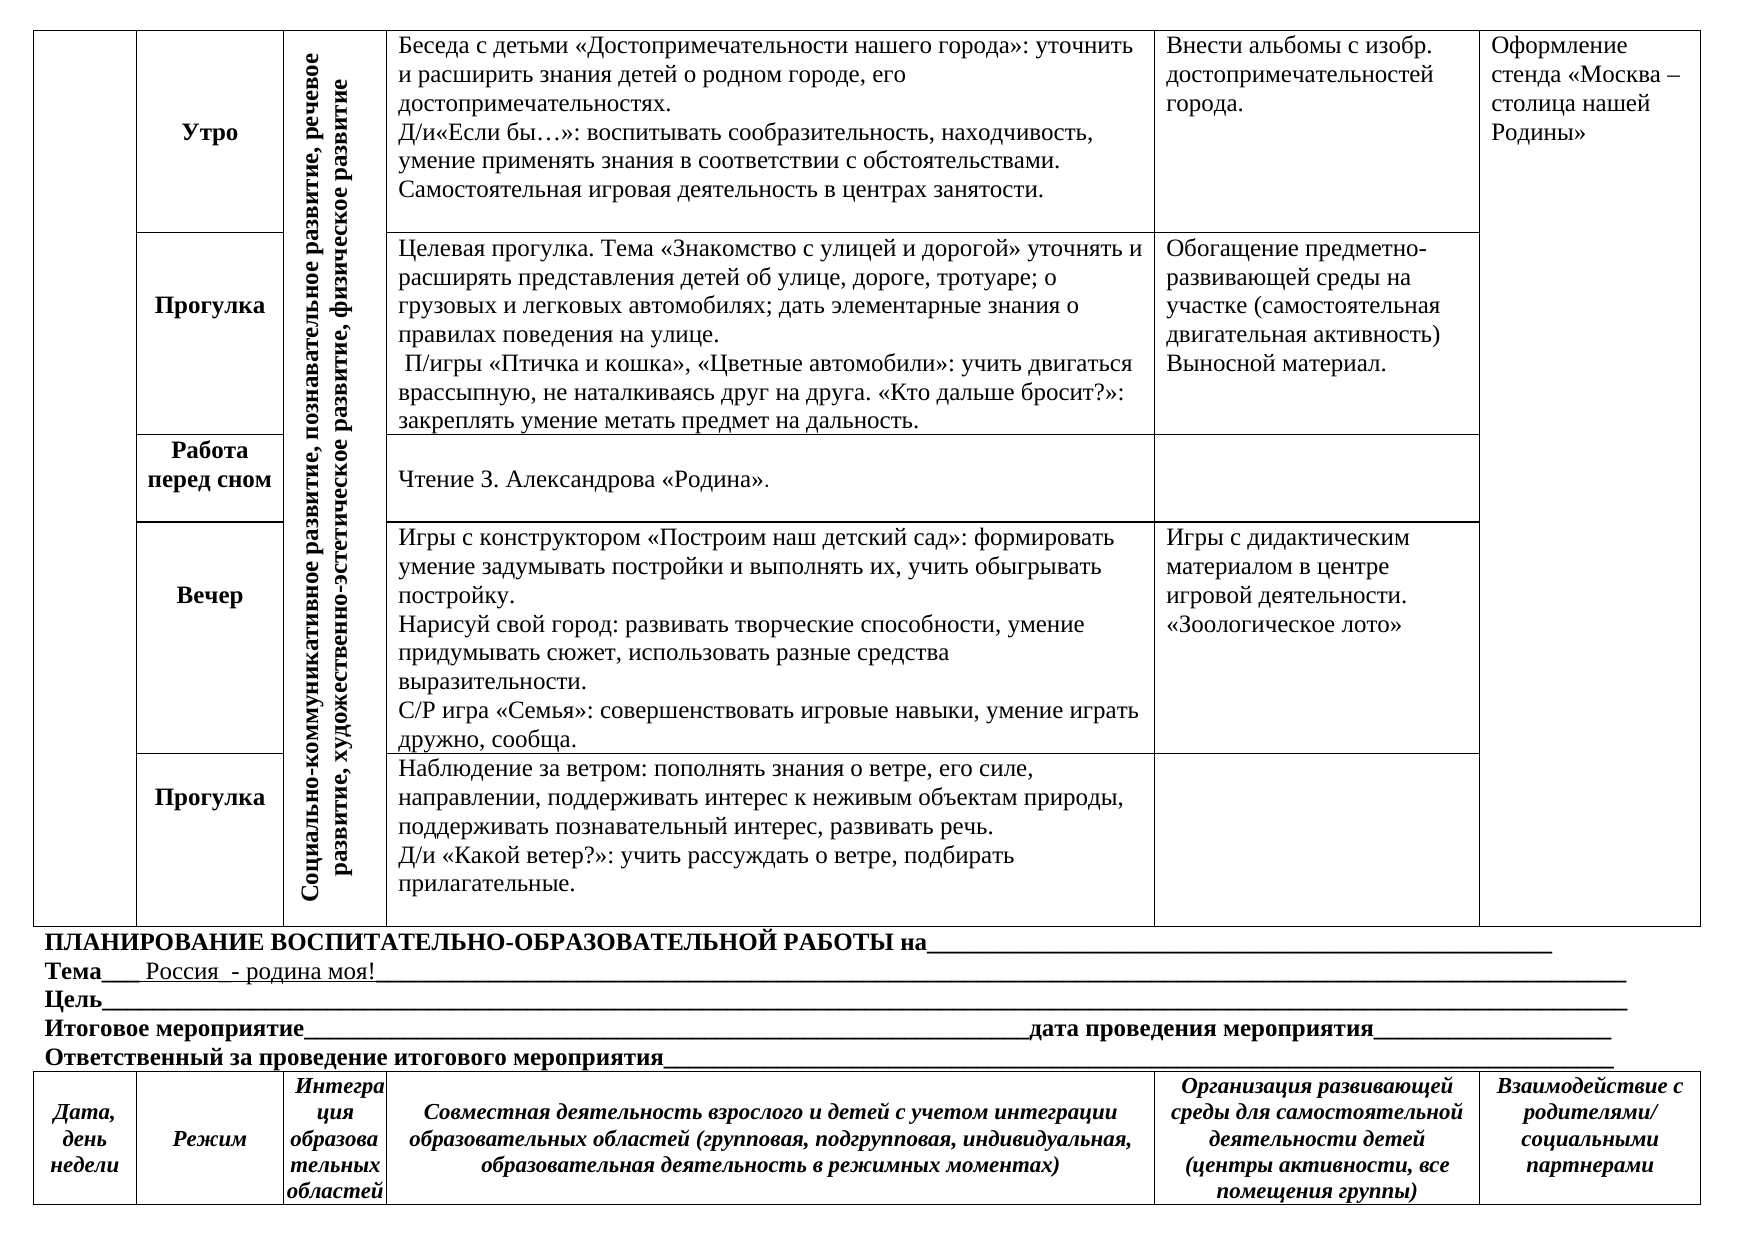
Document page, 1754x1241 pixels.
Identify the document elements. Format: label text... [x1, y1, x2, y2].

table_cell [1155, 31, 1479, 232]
text Цель__________________________________________________________________________________________________________________________ [44, 984, 1713, 1013]
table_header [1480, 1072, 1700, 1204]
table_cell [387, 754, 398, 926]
text Тема___ Россия_- родина моя!____________________________________________________________________________________________________ [44, 956, 1713, 984]
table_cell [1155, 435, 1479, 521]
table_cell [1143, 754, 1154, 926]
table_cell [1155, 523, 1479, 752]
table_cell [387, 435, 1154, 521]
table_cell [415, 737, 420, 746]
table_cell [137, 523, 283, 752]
text Ответственный за проведение итогового мероприятия____________________________________________________________________________ [44, 1042, 1713, 1071]
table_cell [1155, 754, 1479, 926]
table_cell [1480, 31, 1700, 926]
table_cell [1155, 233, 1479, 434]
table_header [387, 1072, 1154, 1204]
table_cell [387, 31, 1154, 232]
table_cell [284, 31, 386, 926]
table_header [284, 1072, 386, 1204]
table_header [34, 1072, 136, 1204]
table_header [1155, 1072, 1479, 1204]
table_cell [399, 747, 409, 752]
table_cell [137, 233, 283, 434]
text Итоговое мероприятие__________________________________________________________дата проведения мероприятия___________________ [44, 1013, 1713, 1042]
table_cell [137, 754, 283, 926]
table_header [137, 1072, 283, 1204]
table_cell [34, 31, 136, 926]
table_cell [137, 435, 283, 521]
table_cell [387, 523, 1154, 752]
text ПЛАНИРОВАНИЕ ВОСПИТАТЕЛЬНО-ОБРАЗОВАТЕЛЬНОЙ РАБОТЫ на__________________________________________________ [44, 927, 1713, 956]
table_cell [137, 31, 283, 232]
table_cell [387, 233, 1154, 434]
